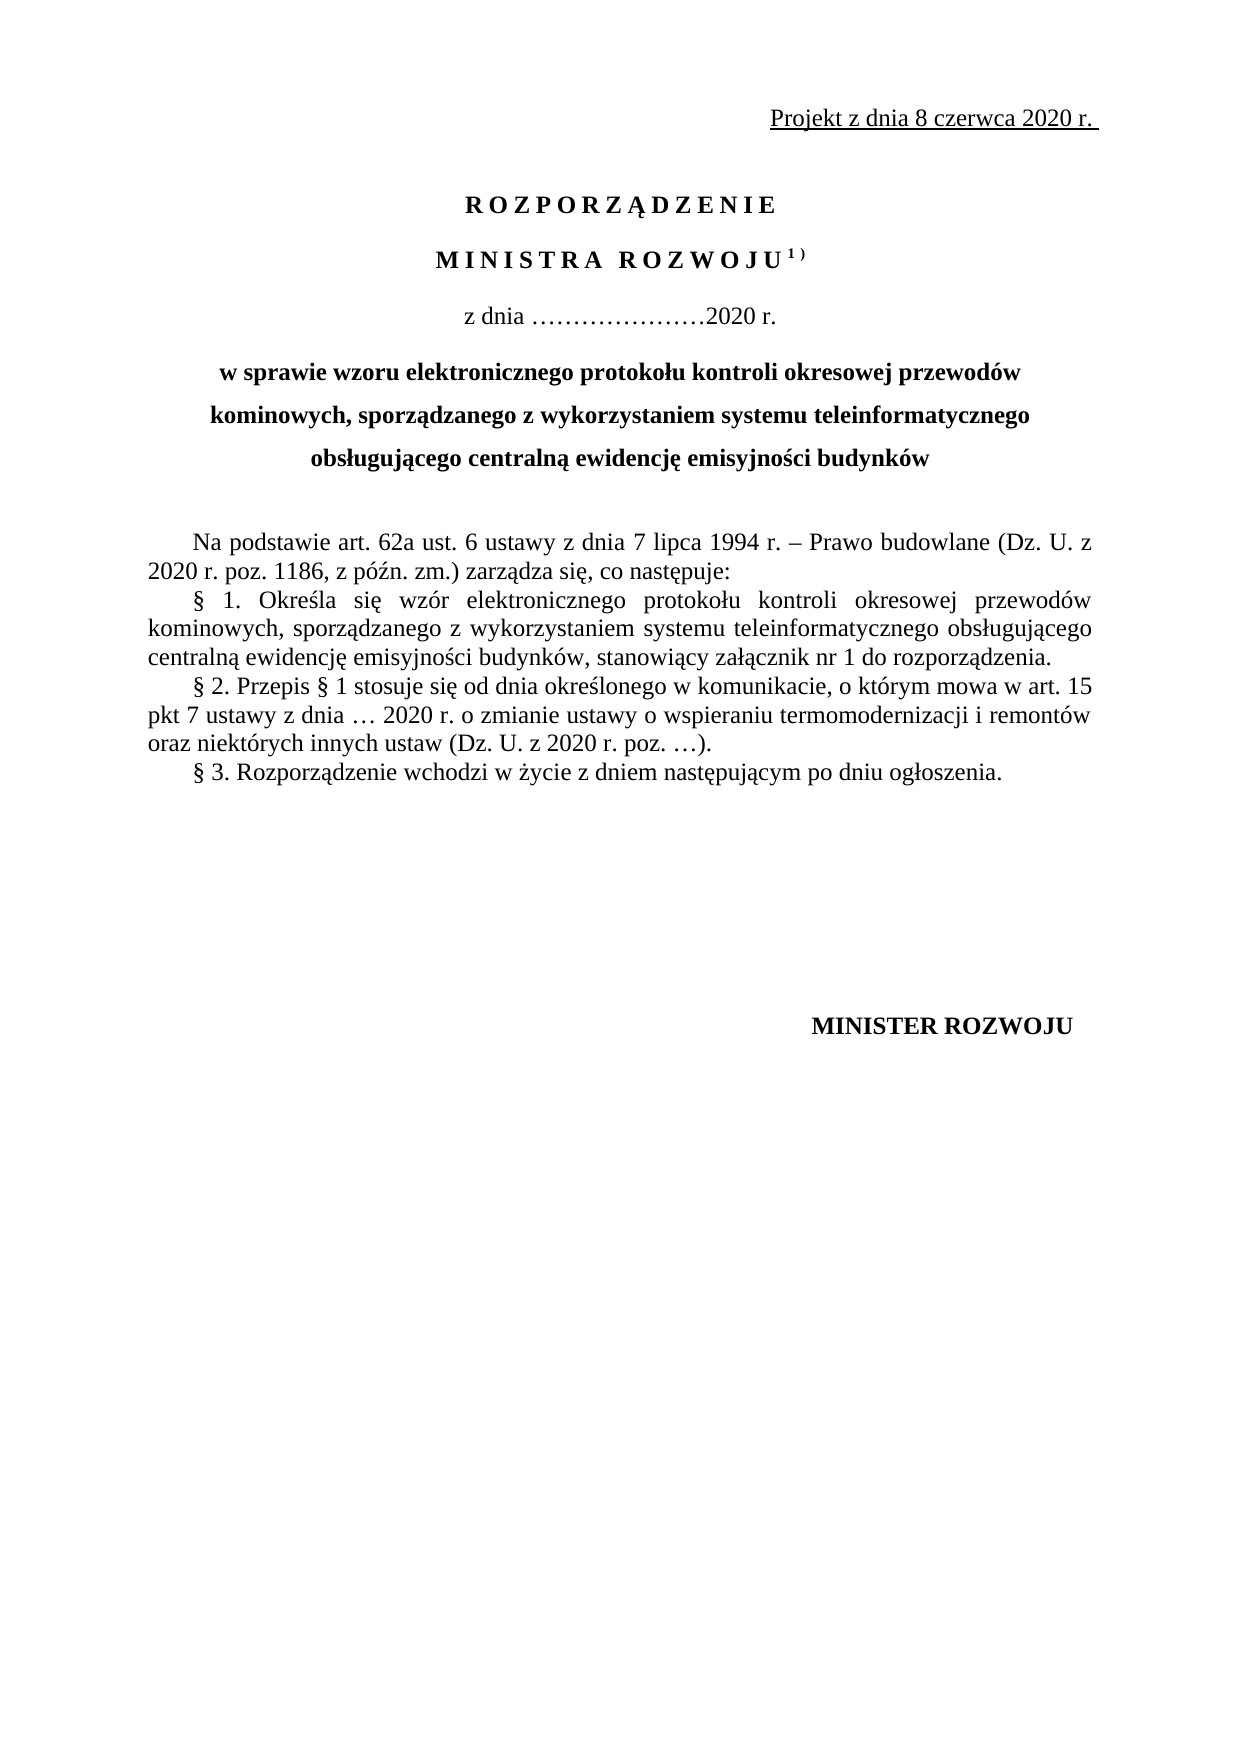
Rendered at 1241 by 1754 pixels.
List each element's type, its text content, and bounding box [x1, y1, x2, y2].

text § 2. Przepis § 1 stosuje się od dnia określonego w komunikacie, o którym mowa w art. 15 pkt 7 ustawy z dnia … 2020 r. o zmianie ustawy o wspieraniu termomodernizacji i remontów oraz niektórych innych ustaw (Dz. U. z 2020 r. poz. …). [148, 671, 1093, 757]
text Na podstawie art. 62a ust. 6 ustawy z dnia 7 lipca 1994 r. – Prawo budowlane (Dz. U. z 2020 r. poz. 1186, z późn. zm.) zarządza się, co następuje: [148, 527, 1093, 585]
text z dnia …………………2020 r. [148, 301, 1093, 330]
text Ministra ROZWOJU1) [148, 245, 1093, 274]
text MINISTER ROZWOJU [148, 1011, 1093, 1040]
text § 3. Rozporządzenie wchodzi w życie z dniem następującym po dniu ogłoszenia. [148, 757, 1093, 786]
text w sprawie wzoru elektronicznego protokołu kontroli okresowej przewodów kominowych, sporządzanego z wykorzystaniem systemu teleinformatycznego obsługującego centralną ewidencję emisyjności budynków [148, 357, 1093, 472]
text Projekt z dnia 8 czerwca 2020 r. [148, 103, 1093, 132]
text § 1. Określa się wzór elektronicznego protokołu kontroli okresowej przewodów kominowych, sporządzanego z wykorzystaniem systemu teleinformatycznego obsługującego centralną ewidencję emisyjności budynków, stanowiący załącznik nr 1 do rozporządzenia. [148, 585, 1093, 671]
text Rozporządzenie [148, 190, 1093, 218]
